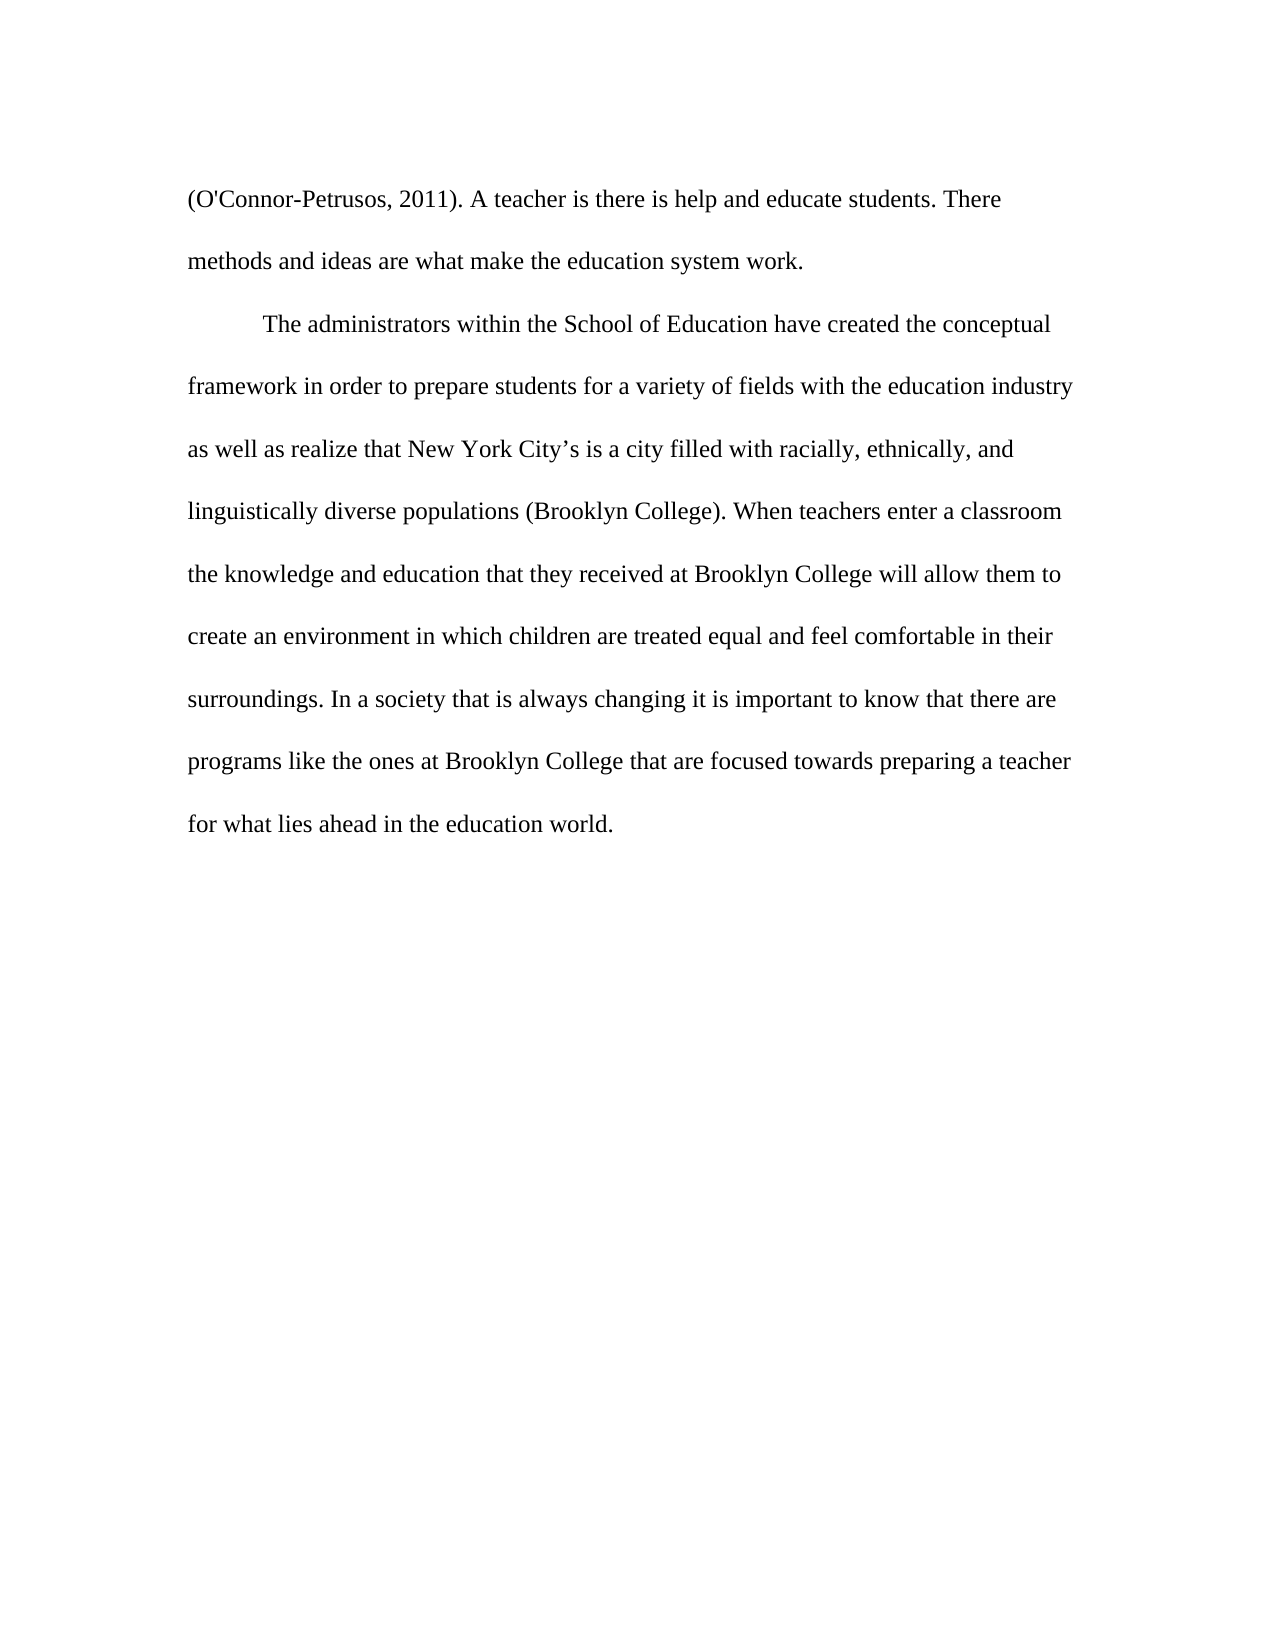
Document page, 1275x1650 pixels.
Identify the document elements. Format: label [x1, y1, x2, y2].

text [187, 150, 1087, 962]
